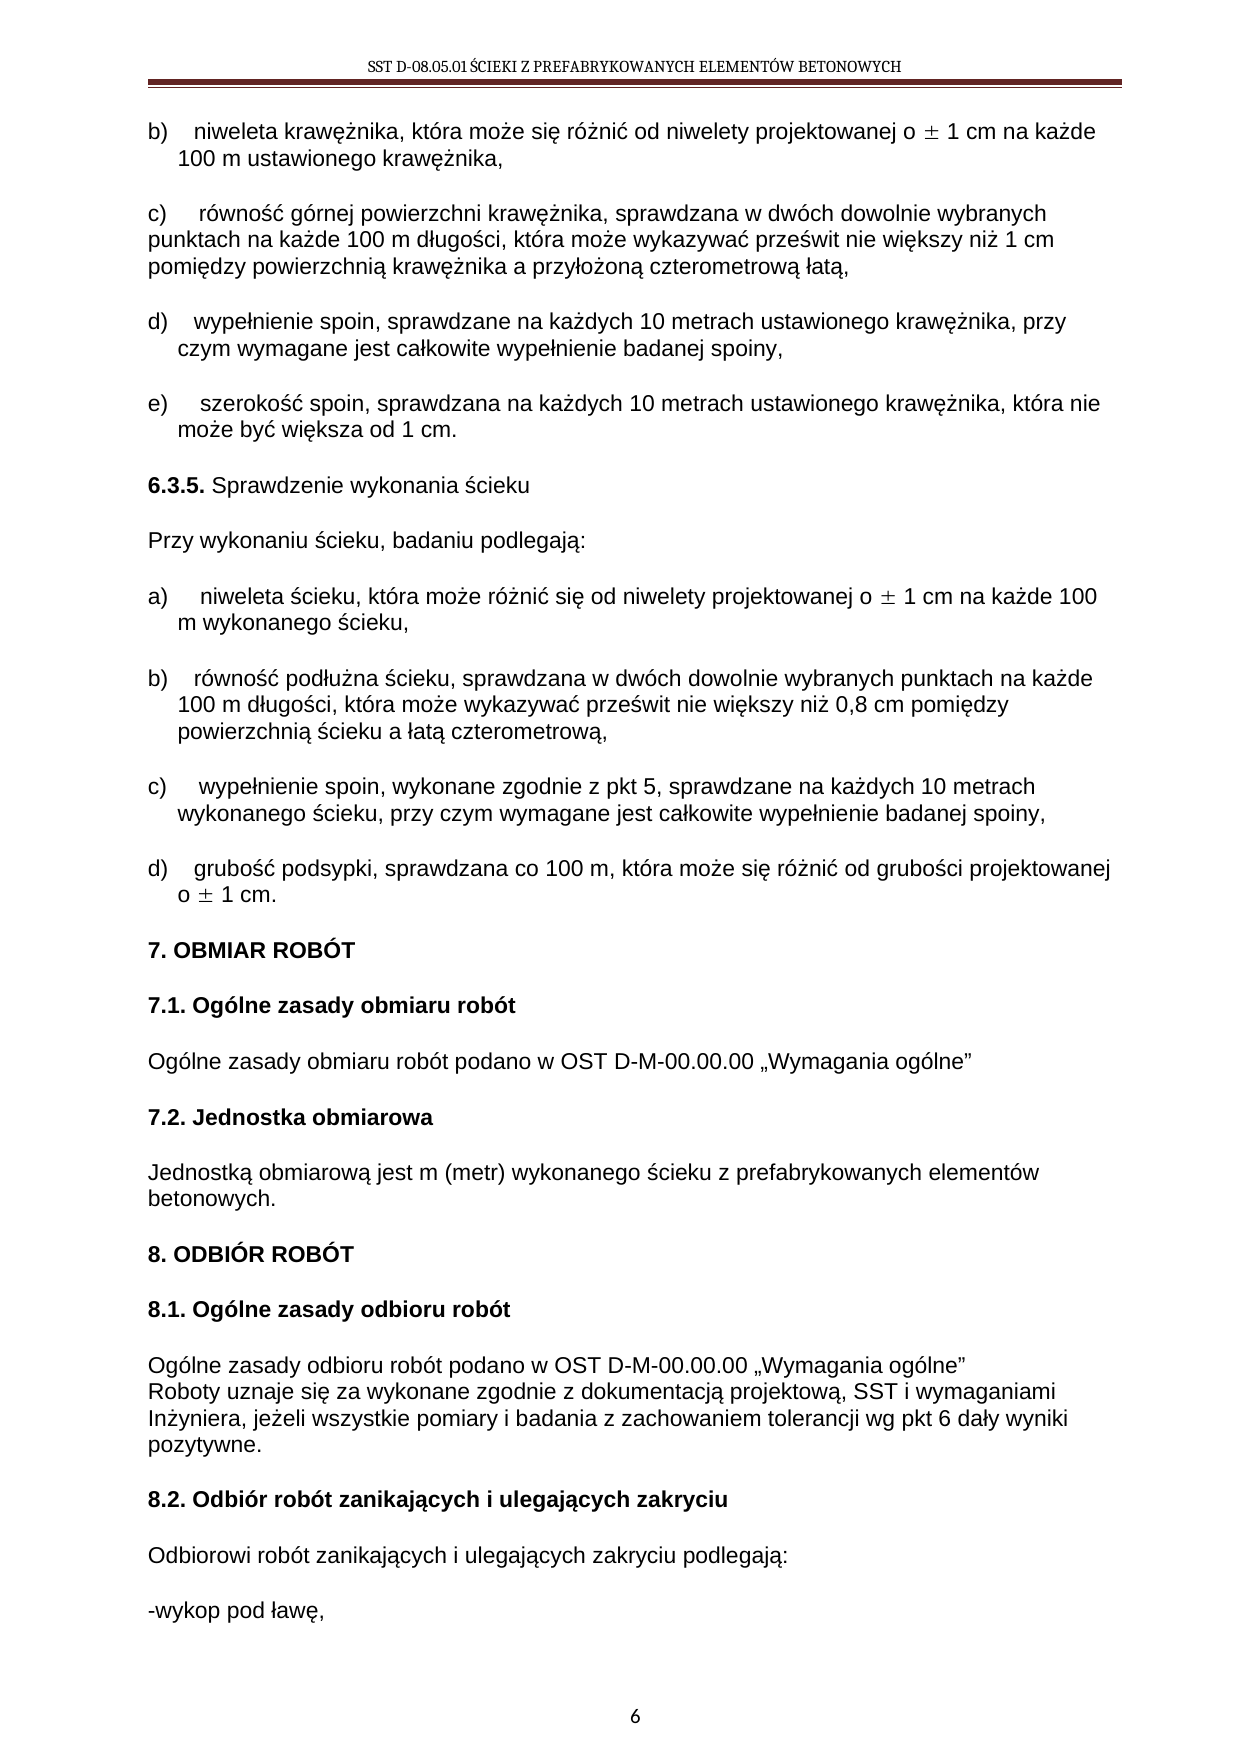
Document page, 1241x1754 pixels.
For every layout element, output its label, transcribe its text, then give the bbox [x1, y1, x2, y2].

text Ogólne zasady odbioru robót podano w OST D-M-00.00.00 „Wymagania ogólne” [148, 1352, 1122, 1378]
text Ogólne zasady obmiaru robót podano w OST D-M-00.00.00 „Wymagania ogólne” [148, 1048, 1122, 1074]
text c) wypełnienie spoin, wykonane zgodnie z pkt 5, sprawdzane na każdych wykonanego ścieku, przy czym wymagane jest całkowite wypełnienie badanej spoiny, [148, 773, 1122, 826]
text Roboty uznaje się za wykonane zgodnie z dokumentacją projektową, SST i wymaganiami Inżyniera, jeżeli wszystkie pomiary i badania z zachowaniem tolerancji wg pkt 6 dały wyniki pozytywne. [148, 1378, 1122, 1457]
text a) niweleta ścieku, która może różnić się od niwelety projektowanej o 1 cm na każde wykonanego ścieku, [148, 583, 1122, 636]
subtitle 8.1. Ogólne zasady odbioru robót [148, 1296, 1122, 1323]
subtitle 8.2. Odbiór robót zanikających i ulegających zakryciu [148, 1486, 1122, 1513]
text d) grubość podsypki, sprawdzana co , która może się różnić od grubości projektowanej o . [148, 855, 1122, 908]
subtitle 7.2. Jednostka obmiarowa [148, 1103, 1122, 1130]
text b) równość podłużna ścieku, sprawdzana w dwóch dowolnie wybranych punktach na każde długości, która może wykazywać prześwit nie większy niż pomiędzy powierzchnią ścieku a łatą czterometrową, [148, 665, 1122, 744]
subtitle 7.1. Ogólne zasady obmiaru robót [148, 992, 1122, 1019]
subtitle 7. OBMIAR ROBÓT [148, 937, 1122, 963]
text d) wypełnienie spoin, sprawdzane na każdych ustawionego krawężnika, przy czym wymagane jest całkowite wypełnienie badanej spoiny, [148, 308, 1122, 361]
text e) szerokość spoin, sprawdzana na każdych ustawionego krawężnika, która nie może być większa od . [148, 390, 1122, 443]
text c) równość górnej powierzchni krawężnika, sprawdzana w dwóch dowolnie wybranych punktach na każde długości, która może wykazywać prześwit nie większy niż pomiędzy powierzchnią krawężnika a przyłożoną czterometrową łatą, [148, 200, 1122, 279]
subtitle 8. ODBIÓR ROBÓT [148, 1241, 1122, 1267]
text Jednostką obmiarową jest m (metr) wykonanego ścieku z prefabrykowanych elementów betonowych. [148, 1159, 1122, 1212]
text b) niweleta krawężnika, która może się różnić od niwelety projektowanej o na każde ustawionego krawężnika, [148, 118, 1122, 171]
text -wykop pod ławę, [148, 1597, 1122, 1624]
text Odbiorowi robót zanikających i ulegających zakryciu podlegają: [148, 1542, 1122, 1568]
text 6.3.5. Sprawdzenie wykonania ścieku [148, 472, 1122, 498]
text Przy wykonaniu ścieku, badaniu podlegają: [148, 527, 1122, 554]
